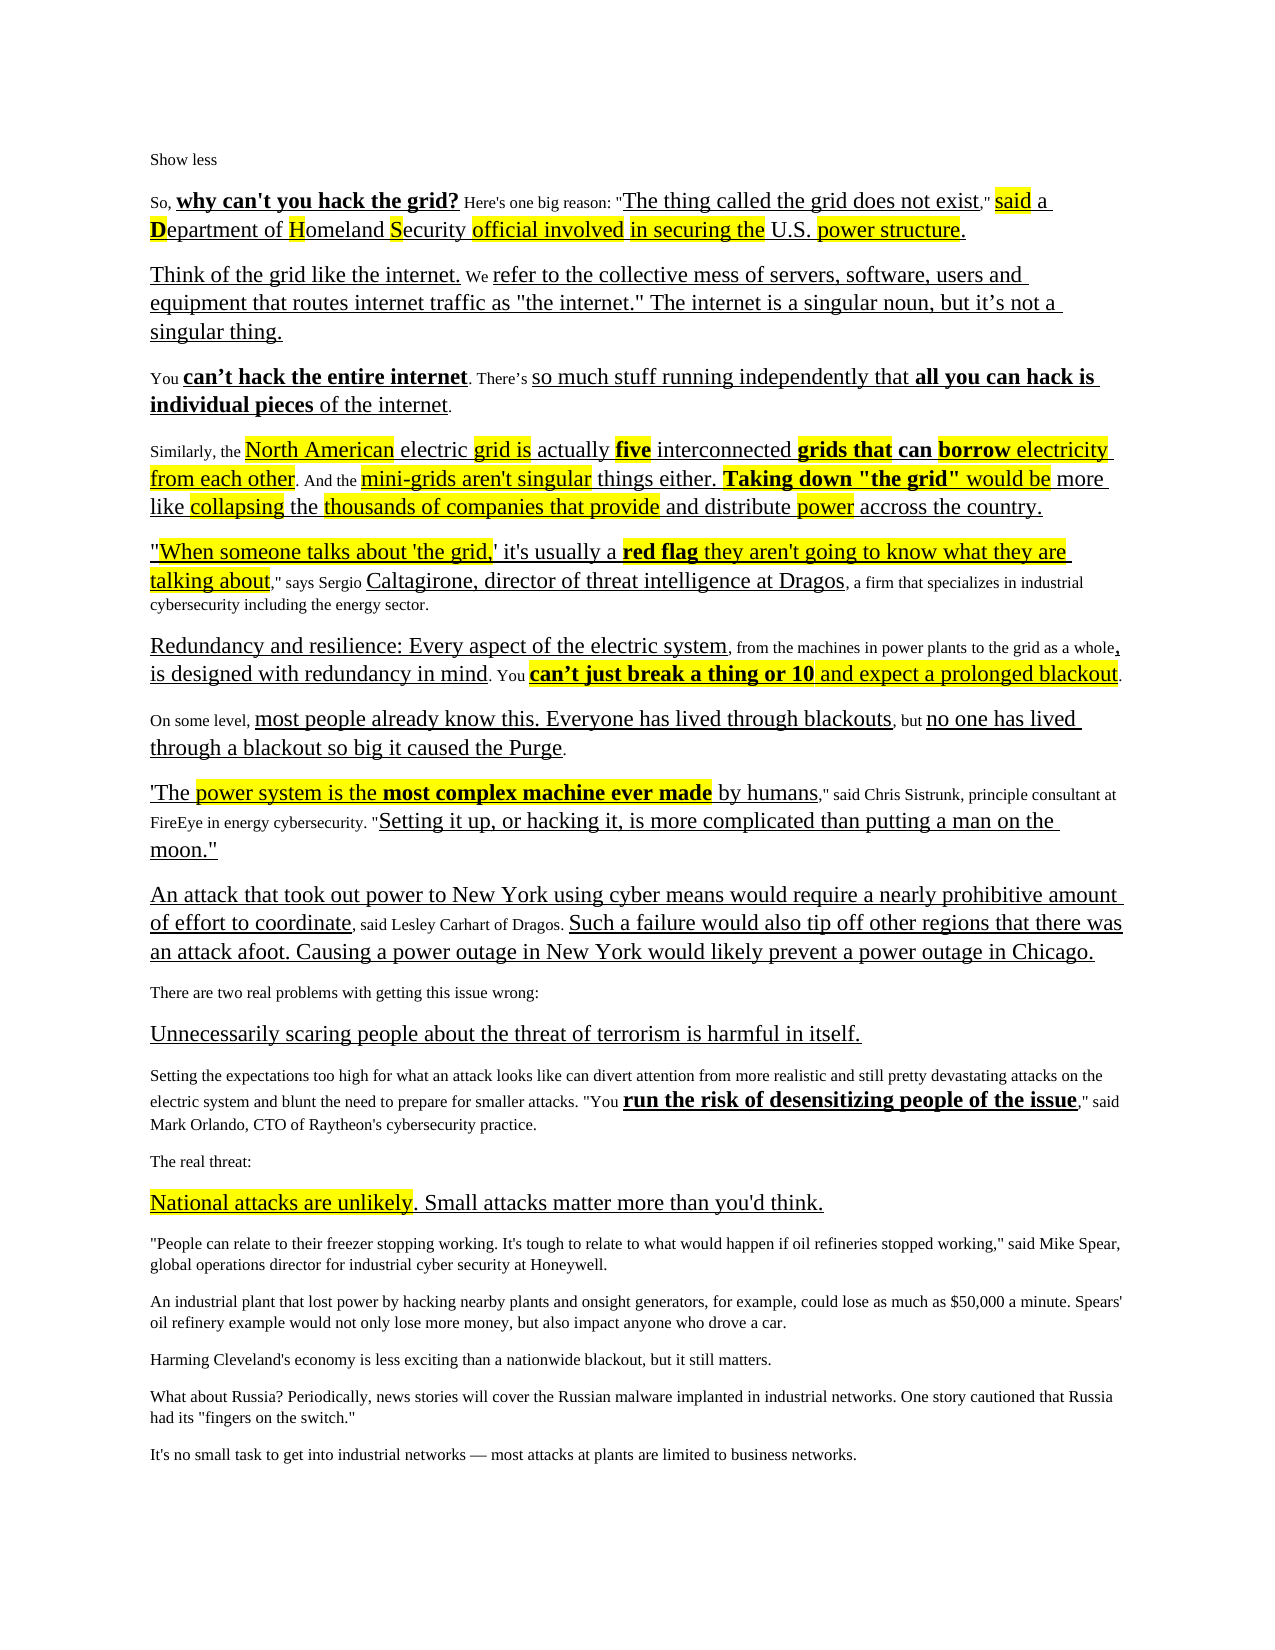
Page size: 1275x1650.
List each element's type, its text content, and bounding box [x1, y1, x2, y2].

text "People can relate to their freezer stopping working. It's tough to relate to what would happen if oil refineries stopped working," said Mike Spear, global operations director for industrial cyber security at Honeywell. [150, 1234, 1125, 1274]
text "When someone talks about 'the grid,' it's usually a red flag they aren't going to know what they are talking about," says Sergio Caltagirone, director of threat intelligence at Dragos, a firm that specializes in industrial cybersecurity including the energy sector. [150, 538, 1125, 614]
text Unnecessarily scaring people about the threat of terrorism is harmful in itself. [150, 1020, 1125, 1047]
text What about Russia? Periodically, news stories will cover the Russian malware implanted in industrial networks. One story cautioned that Russia had its "fingers on the switch." [150, 1387, 1125, 1427]
text On some level, most people already know this. Everyone has lived through blackouts, but no one has lived through a blackout so big it caused the Purge. [150, 705, 1125, 760]
text National attacks are unlikely. Small attacks matter more than you'd think. [413, 1189, 1125, 1215]
text Harming Cleveland's economy is less exciting than a nationwide blackout, but it still matters. [150, 1350, 1125, 1369]
text Redundancy and resilience: Every aspect of the electric system, from the machines in power plants to the grid as a whole, is designed with redundancy in mind. You can’t just break a thing or 10 and expect a prolonged blackout. [150, 632, 1125, 687]
text An industrial plant that lost power by hacking nearby plants and onsight generators, for example, could lose as much as $50,000 a minute. Spears' oil refinery example would not only lose more money, but also impact anyone who drove a car. [150, 1292, 1125, 1332]
text There are two real problems with getting this issue wrong: [150, 983, 1125, 1002]
text The real threat: [150, 1152, 1125, 1171]
text An attack that took out power to New York using cyber means would require a nearly prohibitive amount of effort to coordinate, said Lesley Carhart of Dragos. Such a failure would also tip off other regions that there was an attack afoot. Causing a power outage in New York would likely prevent a power outage in Chicago. [150, 881, 1125, 964]
text Think of the grid like the internet. We refer to the collective mess of servers, software, users and equipment that routes internet traffic as "the internet." The internet is a singular noun, but it’s not a singular thing. [150, 261, 1125, 344]
text You can’t hack the entire internet. There’s so much stuff running independently that all you can hack is individual pieces of the internet. [150, 363, 1125, 418]
text Similarly, the North American electric grid is actually five interconnected grids that can borrow electricity from each other. And the mini-grids aren't singular things either. Taking down "the grid" would be more like collapsing the thousands of companies that provide and distribute power accross the country. [150, 436, 1125, 519]
text Setting the expectations too high for what an attack looks like can divert attention from more realistic and still pretty devastating attacks on the electric system and blunt the need to prepare for smaller attacks. "You run the risk of desensitizing people of the issue," said Mark Orlando, CTO of Raytheon's cybersecurity practice. [150, 1065, 1125, 1133]
text It's no small task to get into industrial networks — most attacks at plants are limited to business networks. [150, 1445, 1125, 1464]
text Show less [150, 150, 1125, 169]
text So, why can't you hack the grid? Here's one big reason: "The thing called the grid does not exist," said a Department of Homeland Security official involved in securing the U.S. power structure. [150, 187, 1125, 242]
text 'The power system is the most complex machine ever made by humans," said Chris Sistrunk, principle consultant at FireEye in energy cybersecurity. "Setting it up, or hacking it, is more complicated than putting a man on the moon." [150, 779, 1125, 862]
